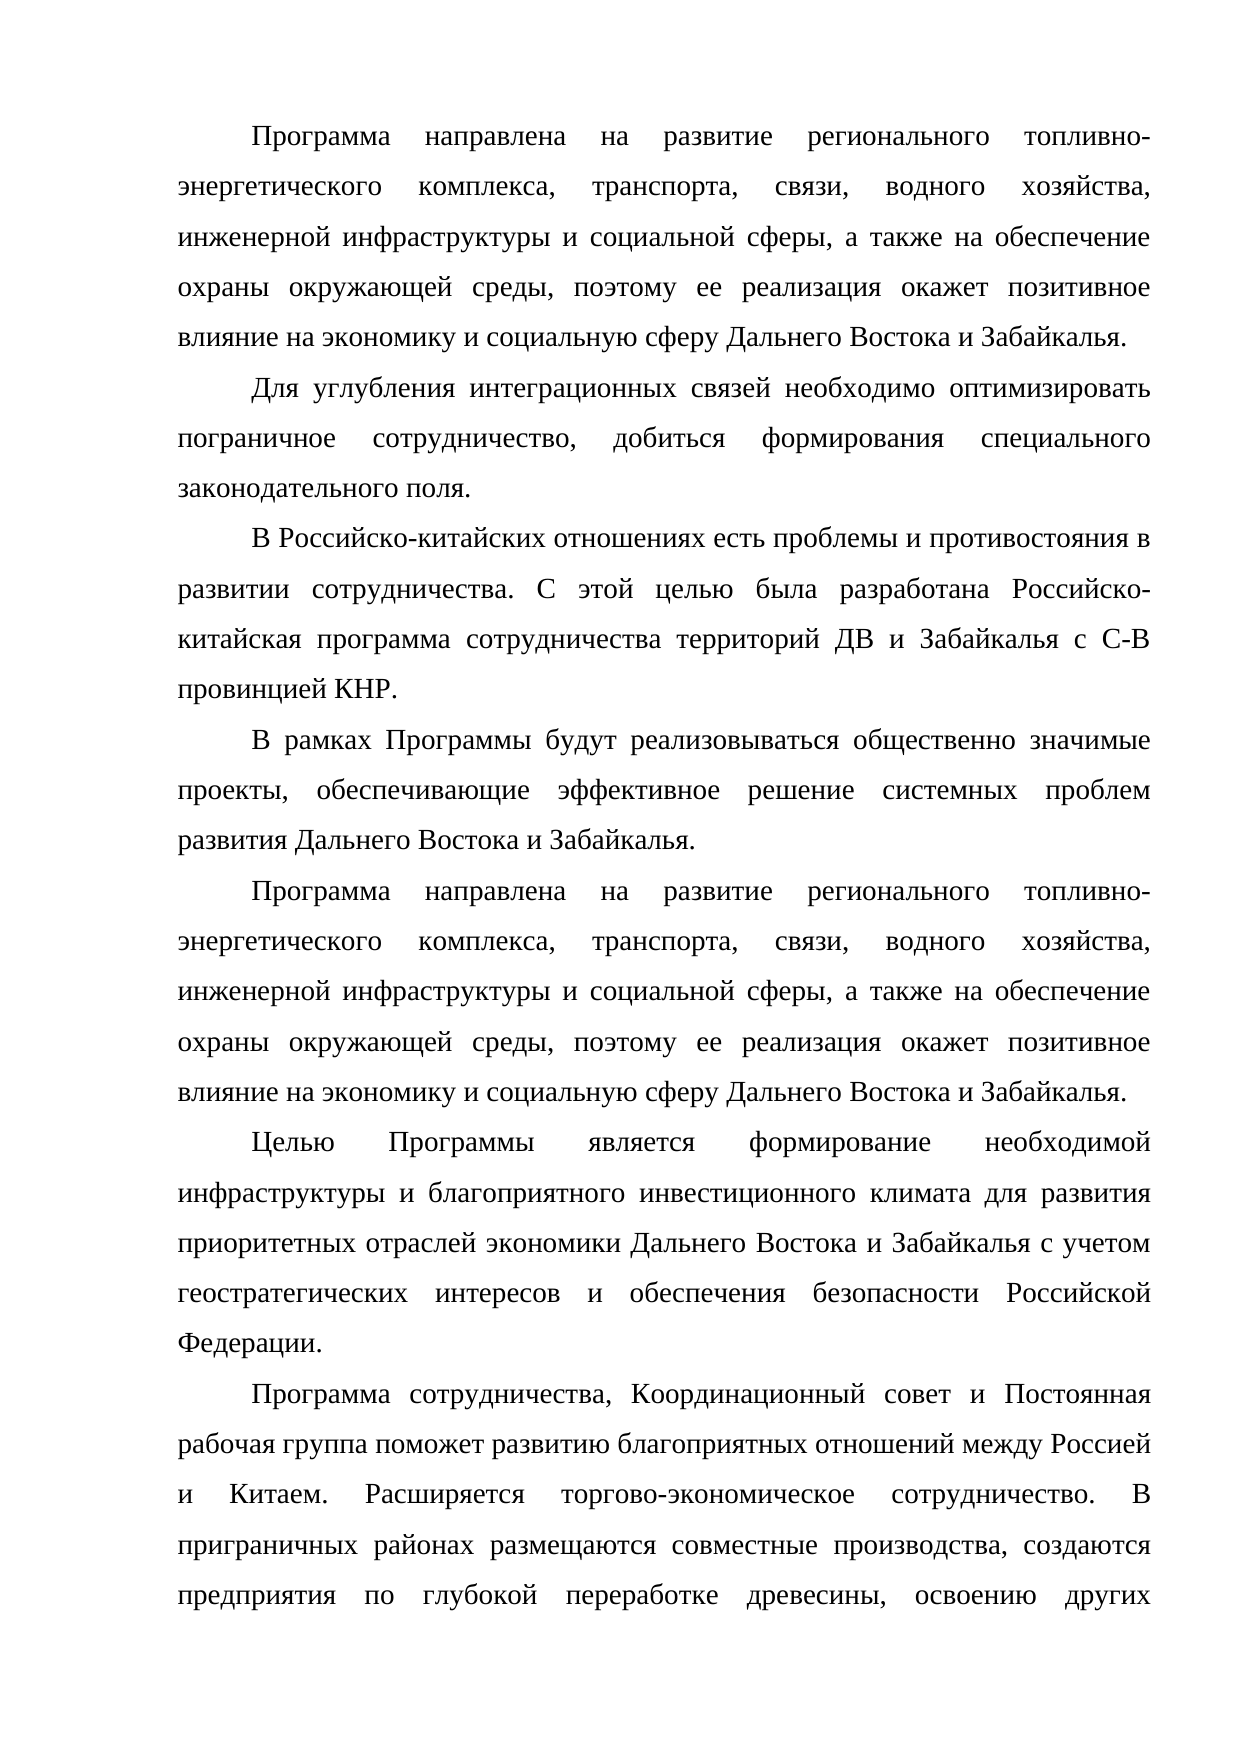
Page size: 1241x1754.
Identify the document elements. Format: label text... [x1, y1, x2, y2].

text Для углубления интеграционных связей необходимо оптимизировать пограничное сотрудничество, добиться формирования специального законодательного поля. [177, 370, 1152, 504]
text Программа направлена на развитие регионального топливно-энергетического комплекса, транспорта, связи, водного хозяйства, инженерной инфраструктуры и социальной сферы, а также на обеспечение охраны окружающей среды, поэтому ее реализация окажет позитивное влияние на экономику и социальную сферу Дальнего Востока и Забайкалья. [177, 118, 1152, 353]
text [177, 1376, 1152, 1611]
text В рамках Программы будут реализовываться общественно значимые проекты, обеспечивающие эффективное решение системных проблем развития Дальнего Востока и Забайкалья. [177, 722, 1152, 856]
text Целью Программы является формирование необходимой инфраструктуры и благоприятного инвестиционного климата для развития приоритетных отраслей экономики Дальнего Востока и Забайкалья с учетом геостратегических интересов и обеспечения безопасности Российской Федерации. [177, 1124, 1152, 1359]
text Программа направлена на развитие регионального топливно-энергетического комплекса, транспорта, связи, водного хозяйства, инженерной инфраструктуры и социальной сферы, а также на обеспечение охраны окружающей среды, поэтому ее реализация окажет позитивное влияние на экономику и социальную сферу Дальнего Востока и Забайкалья. [177, 873, 1152, 1108]
text В Российско-китайских отношениях есть проблемы и противостояния в развитии сотрудничества. С этой целью была разработана Российско-китайская программа сотрудничества территорий ДВ и Забайкалья с С-В провинцией КНР. [177, 521, 1152, 705]
